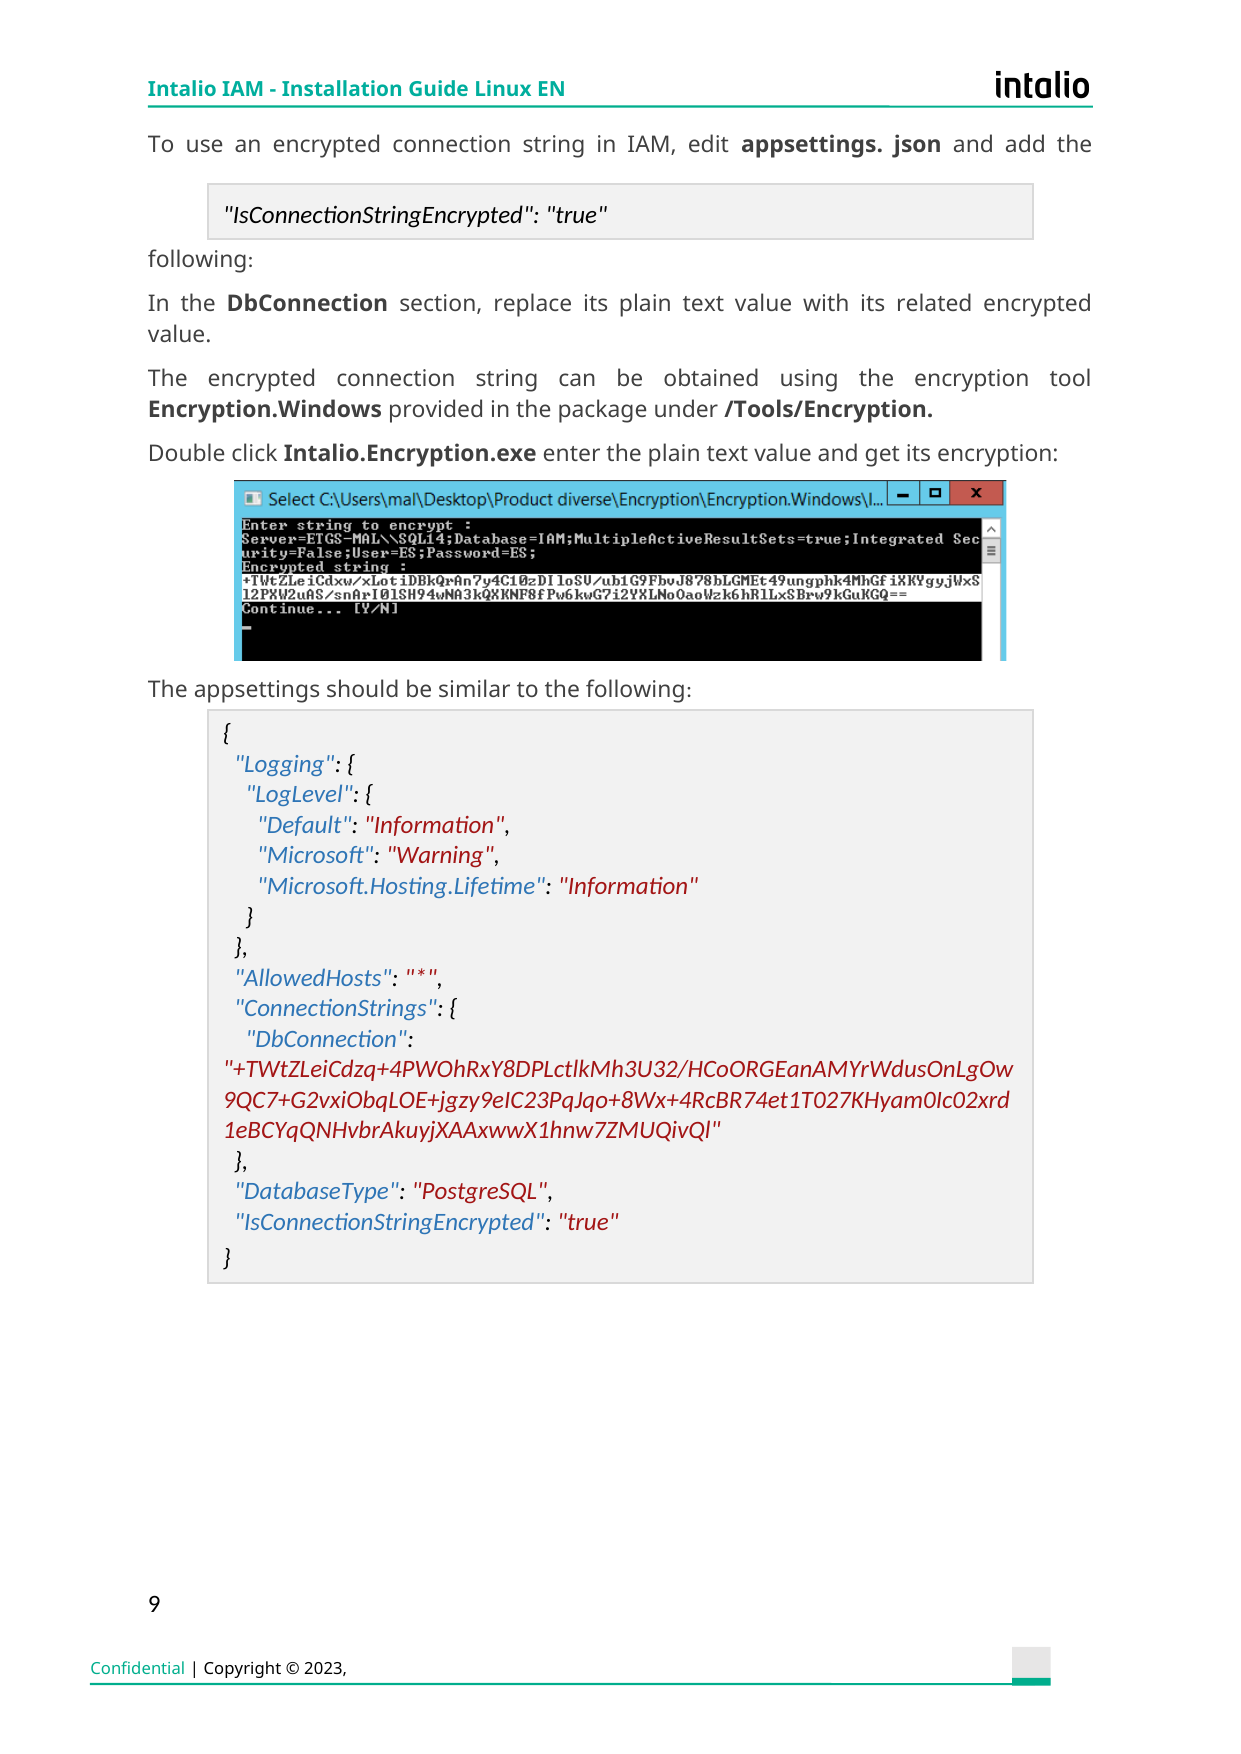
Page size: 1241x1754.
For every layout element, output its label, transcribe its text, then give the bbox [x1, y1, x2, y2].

text The appsettings should be similar to the following: [148, 673, 1092, 704]
picture [234, 480, 1007, 661]
text In the DbConnection section, replace its plain text value with its related encrypted value. [148, 287, 1092, 349]
text Double click Intalio.Encryption.exe enter the plain text value and get its encryption: [148, 437, 1092, 468]
text The encrypted connection string can be obtained using the encryption tool Encryption.Windows provided in the package under /Tools/Encryption. [148, 362, 1092, 424]
text To use an encrypted connection string in IAM, edit appsettings. json and add the following: [148, 128, 1092, 274]
picture [993, 70, 1092, 99]
